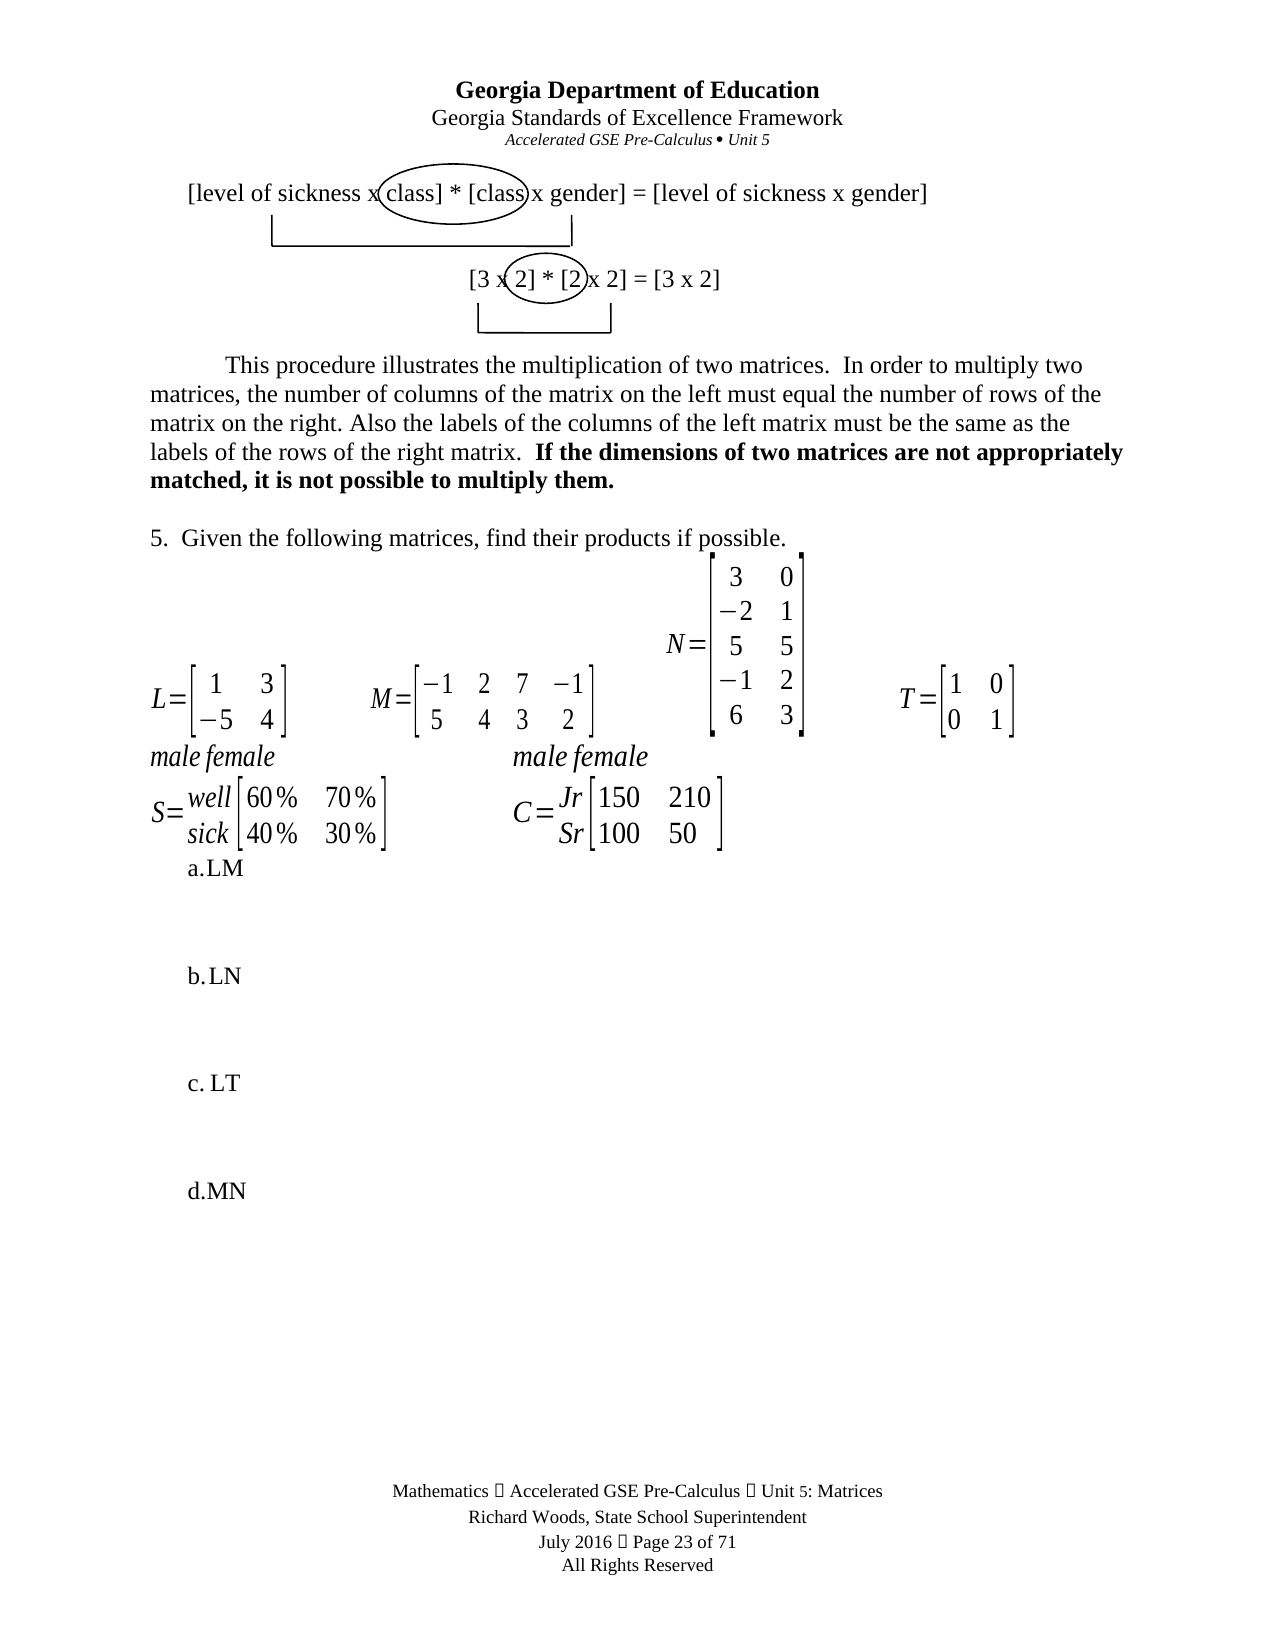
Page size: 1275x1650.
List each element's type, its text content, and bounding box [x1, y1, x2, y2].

list MN [187, 1176, 1125, 1205]
text This procedure illustrates the multiplication of two matrices. In order to multiply two matrices, the number of columns of the matrix on the left must equal the number of rows of the matrix on the right. Also the labels of the columns of the left matrix must be the same as the labels of the rows of the right matrix. If the dimensions of two matrices are not appropriately matched, it is not possible to multiply them. [150, 351, 1125, 494]
list LM [187, 853, 1125, 882]
text 5. Given the following matrices, find their products if possible. [150, 523, 1125, 552]
text [level of sickness x class] * [class x gender] = [level of sickness x gender] [150, 178, 1125, 207]
list LT [187, 1068, 1125, 1097]
list LN [187, 961, 1125, 989]
text [3 x 2] * [2 x 2] = [3 x 2] [150, 264, 1125, 293]
